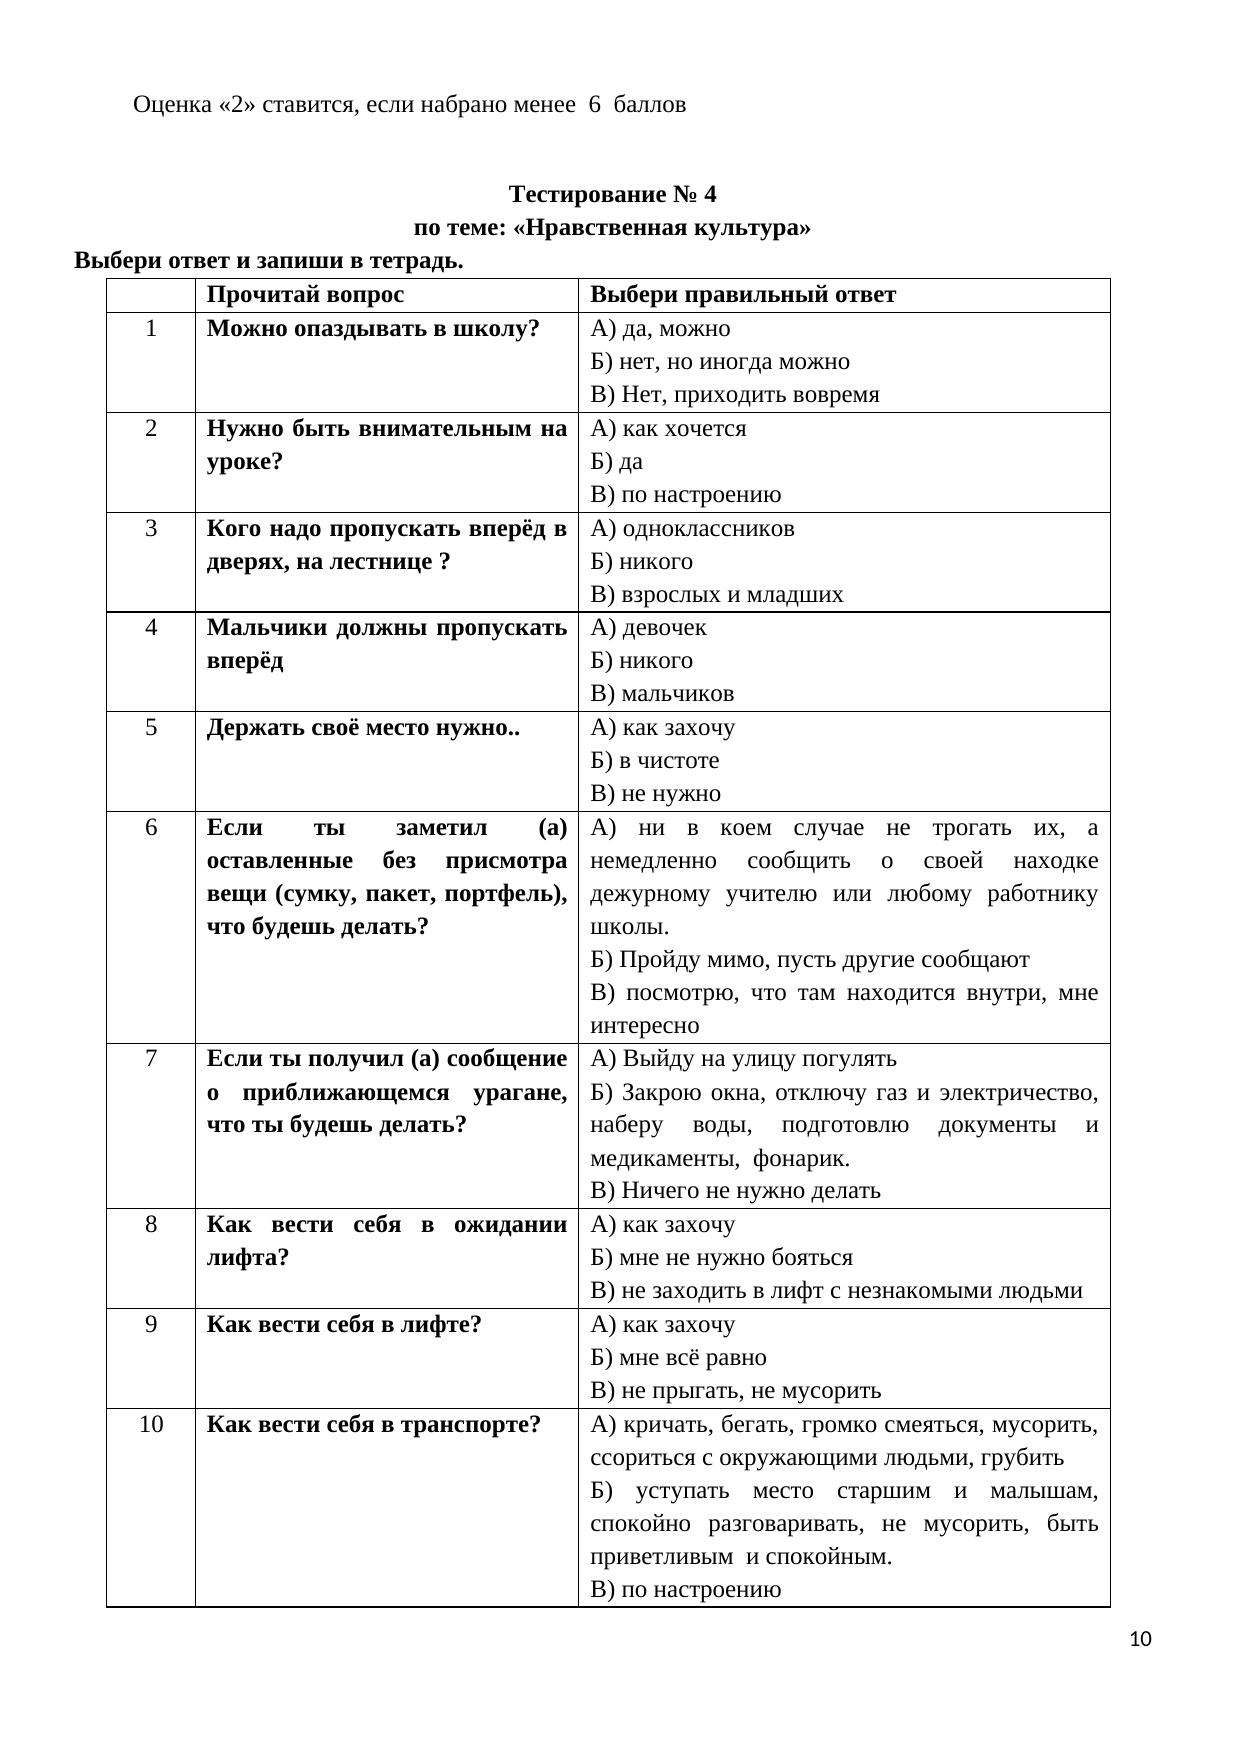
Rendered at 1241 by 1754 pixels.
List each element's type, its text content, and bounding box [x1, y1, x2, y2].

table_cell 1 [107, 313, 195, 412]
text Тестирование № 4 [74, 179, 1152, 208]
table_cell 9 [107, 1309, 195, 1408]
table_cell 7 [107, 1044, 195, 1208]
table_cell Можно опаздывать в школу? [196, 313, 578, 412]
table_cell Мальчики должны пропускать вперёд [196, 613, 578, 711]
table_cell Как вести себя в ожидании лифта? [196, 1209, 578, 1308]
text Оценка «2» ставится, если набрано менее 6 баллов [133, 89, 1152, 117]
table_cell 10 [107, 1409, 195, 1606]
text Выбери ответ и запиши в тетрадь. [74, 245, 1152, 274]
table_cell А) одноклассников Б) никого В) взрослых и младших [579, 513, 1110, 611]
table_cell Кого надо пропускать вперёд в дверях, на лестнице ? [196, 513, 578, 611]
table_cell Как вести себя в лифте? [196, 1309, 578, 1408]
table_cell Если ты заметил (а) оставленные без присмотра вещи (сумку, пакет, портфель), что будешь делать? [196, 812, 578, 1042]
table_cell А) да, можно Б) нет, но иногда можно В) Нет, приходить вовремя [579, 313, 1110, 412]
table_header [107, 279, 195, 312]
table_cell А) кричать, бегать, громко смеяться, мусорить, ссориться с окружающими людьми, грубить Б) уступать место старшим и малышам, спокойно разговаривать, не мусорить, быть приветливым и спокойным. В) по настроению [579, 1409, 1110, 1606]
table_cell Нужно быть внимательным на уроке? [196, 413, 578, 512]
table_header Прочитай вопрос [196, 279, 578, 312]
text по теме: «Нравственная культура» [74, 212, 1152, 241]
table_cell Если ты получил (а) сообщение о приближающемся урагане, что ты будешь делать? [196, 1044, 578, 1208]
table_cell А) как хочется Б) да В) по настроению [579, 413, 1110, 512]
table_cell А) как захочу Б) мне всё равно В) не прыгать, не мусорить [579, 1309, 1110, 1408]
table_cell 8 [107, 1209, 195, 1308]
table_cell 5 [107, 712, 195, 811]
table_cell Как вести себя в транспорте? [196, 1409, 578, 1606]
table_cell А) ни в коем случае не трогать их, а немедленно сообщить о своей находке дежурному учителю или любому работнику школы. Б) Пройду мимо, пусть другие сообщают В) посмотрю, что там находится внутри, мне интересно [579, 812, 1110, 1042]
table_cell А) как захочу Б) мне не нужно бояться В) не заходить в лифт с незнакомыми людьми [579, 1209, 1110, 1308]
table_cell 4 [107, 613, 195, 711]
table_cell 6 [107, 812, 195, 1042]
table_cell 2 [107, 413, 195, 512]
table_cell Держать своё место нужно.. [196, 712, 578, 811]
table_cell А) девочек Б) никого В) мальчиков [579, 613, 1110, 711]
table_cell А) Выйду на улицу погулять Б) Закрою окна, отключу газ и электричество, наберу воды, подготовлю документы и медикаменты, фонарик. В) Ничего не нужно делать [579, 1044, 1110, 1208]
table_header Выбери правильный ответ [579, 279, 1110, 312]
table_cell 3 [107, 513, 195, 611]
table_cell А) как захочу Б) в чистоте В) не нужно [579, 712, 1110, 811]
